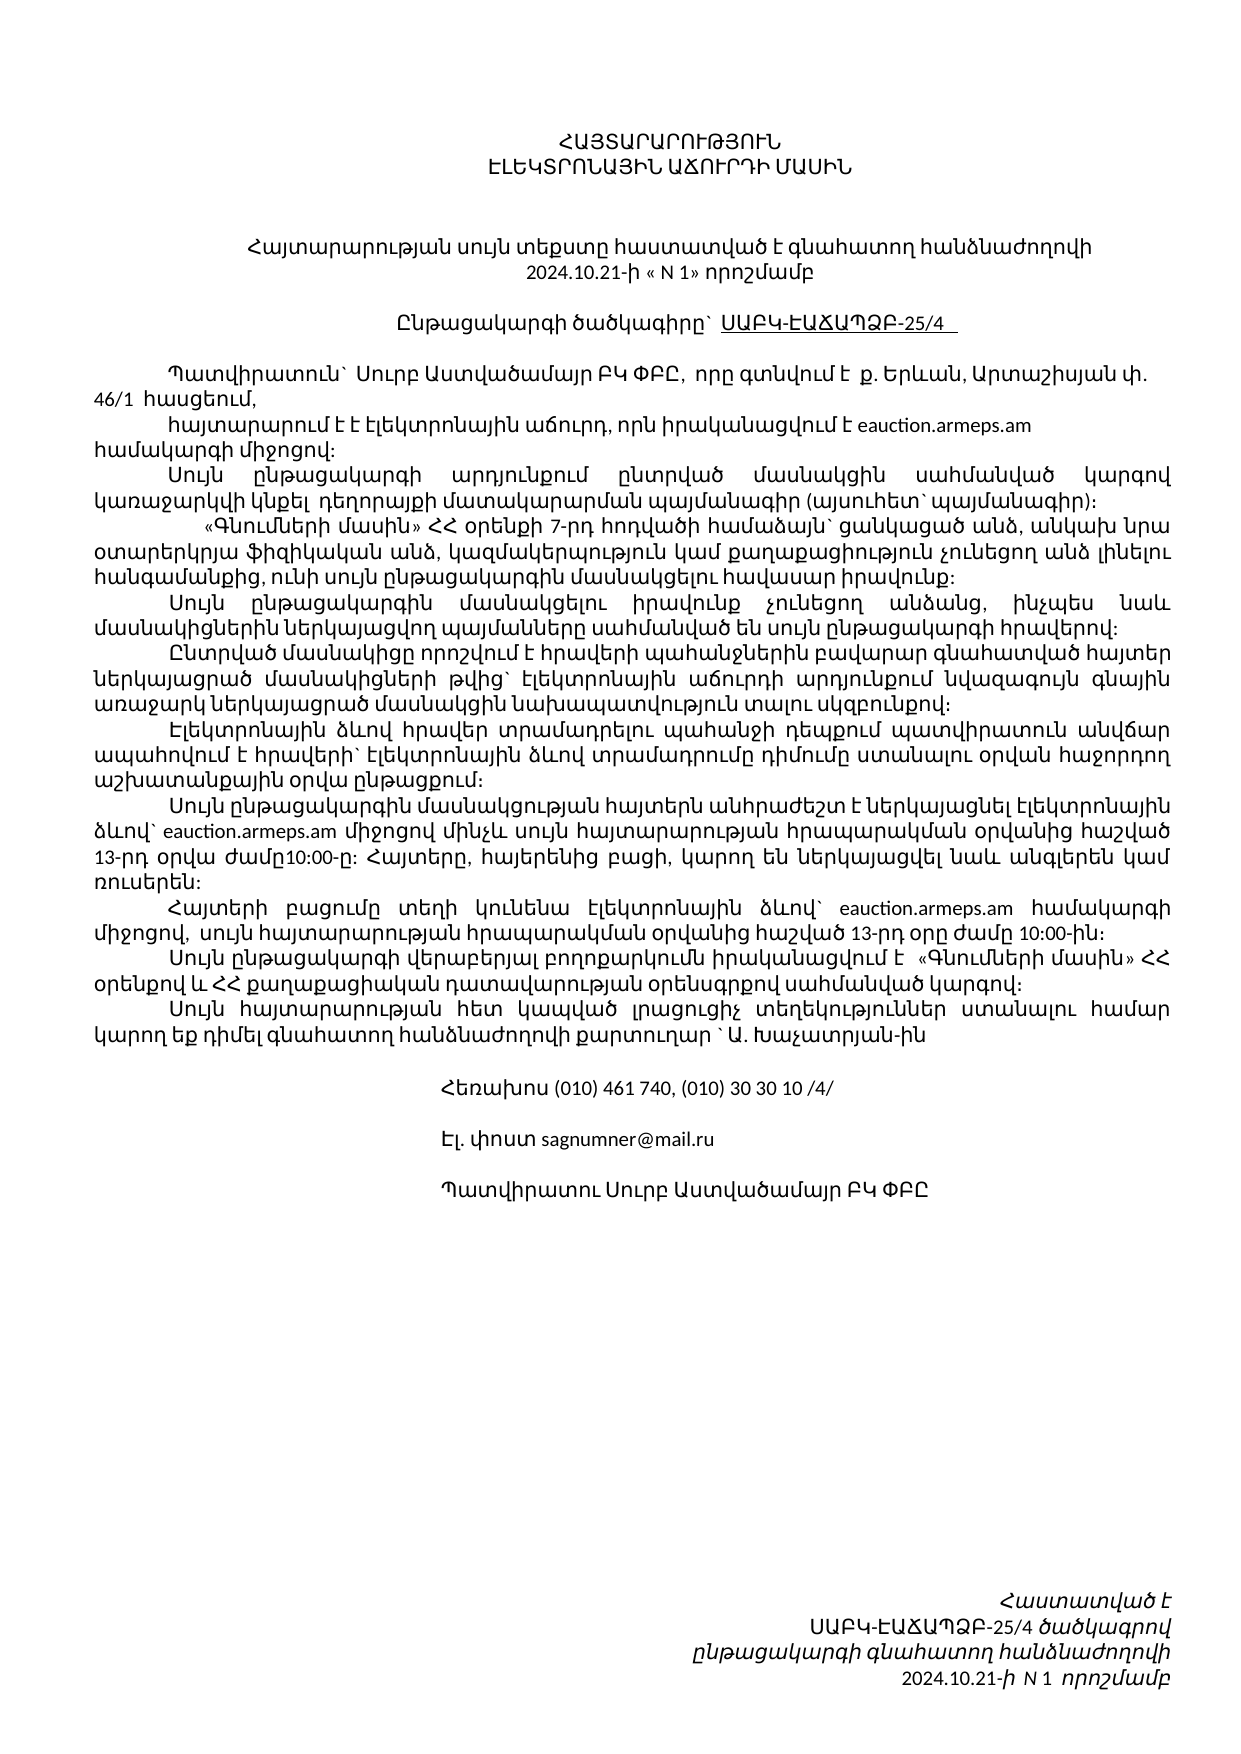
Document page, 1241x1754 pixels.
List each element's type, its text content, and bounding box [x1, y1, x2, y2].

text ՀԱՅՏԱՐԱՐՈՒԹՅՈՒՆ [94, 129, 1171, 154]
text Պատվիրատու Սուրբ Աստվածամայր ԲԿ ՓԲԸ [94, 1177, 1171, 1203]
text Ընտրված մասնակիցը որոշվում է հրավերի պահանջներին բավարար գնահատված հայտեր ներկայացրած մասնակիցների թվից` էլեկտրոնային աճուրդի արդյունքում նվազագույն գնային առաջարկ ներկայացրած մասնակցին նախապատվություն տալու սկզբունքով։ [94, 641, 1171, 717]
text ընթացակարգի գնահատող հանձնաժողովի [94, 1639, 1171, 1665]
text Էլեկտրոնային ձևով հրավեր տրամադրելու պահանջի դեպքում պատվիրատուն անվճար ապահովում է հրավերի` էլեկտրոնային ձևով տրամադրումը դիմումը ստանալու օրվան հաջորդող աշխատանքային օրվա ընթացքում։ [94, 717, 1171, 793]
text «Գնումների մասին» ՀՀ օրենքի 7-րդ հոդվածի համաձայն` ցանկացած անձ, անկախ նրա օտարերկրյա ֆիզիկական անձ, կազմակերպություն կամ քաղաքացիություն չունեցող անձ լինելու հանգամանքից, ունի սույն ընթացակարգին մասնակցելու հավասար իրավունք: [94, 513, 1171, 590]
text 2024.10.21 -ի « N 1» որոշմամբ [94, 259, 1171, 285]
text Հայտարարության սույն տեքստը հաստատված է գնահատող հանձնաժողովի [94, 234, 1171, 259]
text Սույն ընթացակարգի վերաբերյալ բողոքարկումն իրականացվում է «Գնումների մասին» ՀՀ օրենքով և ՀՀ քաղաքացիական դատավարության օրենսգրքով սահմանված կարգով։ [94, 946, 1171, 996]
text Հեռախոս (010) 461 740, (010) 30 30 10 /4/ [94, 1076, 1171, 1101]
text ՍԱԲԿ-ԷԱՃԱՊՁԲ-25/4 ծածկագրով [94, 1614, 1171, 1639]
text Էլ. փոստ sagnumner@mail.ru [94, 1126, 1171, 1152]
text Հաստատված է [94, 1589, 1171, 1614]
text Սույն հայտարարության հետ կապված լրացուցիչ տեղեկություններ ստանալու համար կարող եք դիմել գնահատող հանձնաժողովի քարտուղար ` Ա. Խաչատրյան-ին [94, 996, 1171, 1047]
text Սույն ընթացակարգին մասնակցության հայտերն անհրաժեշտ է ներկայացնել էլեկտրոնային ձևով` eauction.armeps.am միջոցով մինչև սույն հայտարարության հրապարակման օրվանից հաշված 13-րդ օրվա ժամը10:00-ը: Հայտերը, հայերենից բացի, կարող են ներկայացվել նաև անգլերեն կամ ռուսերեն: [94, 793, 1171, 895]
text Պատվիրատուն` Սուրբ Աստվածամայր ԲԿ ՓԲԸ, որը գտնվում է ք. Երևան, Արտաշիսյան փ. 46/1 հասցեում, [94, 361, 1171, 412]
text 2024.10.21 -ի N 1 որոշմամբ [94, 1665, 1171, 1690]
text Սույն ընթացակարգի արդյունքում ընտրված մասնակցին սահմանված կարգով կառաջարկվի կնքել դեղորայքի մատակարարման պայմանագիր (այսուհետ` պայմանագիր)։ [94, 463, 1171, 513]
text Հայտերի բացումը տեղի կունենա էլեկտրոնային ձևով` eauction.armeps.am համակարգի միջոցով, սույն հայտարարության հրապարակման օրվանից հաշված 13-րդ օրը ժամը 10:00-ին։ [94, 895, 1171, 946]
text ԷԼԵԿՏՐՈՆԱՅԻՆ ԱՃՈՒՐԴԻ ՄԱՍԻՆ [94, 154, 1171, 180]
text Ընթացակարգի ծածկագիրը` ՍԱԲԿ-ԷԱՃԱՊՁԲ-25/4 [94, 310, 1171, 336]
text հայտարարում է է էլեկտրոնային աճուրդ, որն իրականացվում է eauction.armeps.am համակարգի միջոցով: [94, 412, 1171, 463]
text Սույն ընթացակարգին մասնակցելու իրավունք չունեցող անձանց, ինչպես նաև մասնակիցներին ներկայացվող պայմանները սահմանված են սույն ընթացակարգի հրավերով: [94, 590, 1171, 641]
